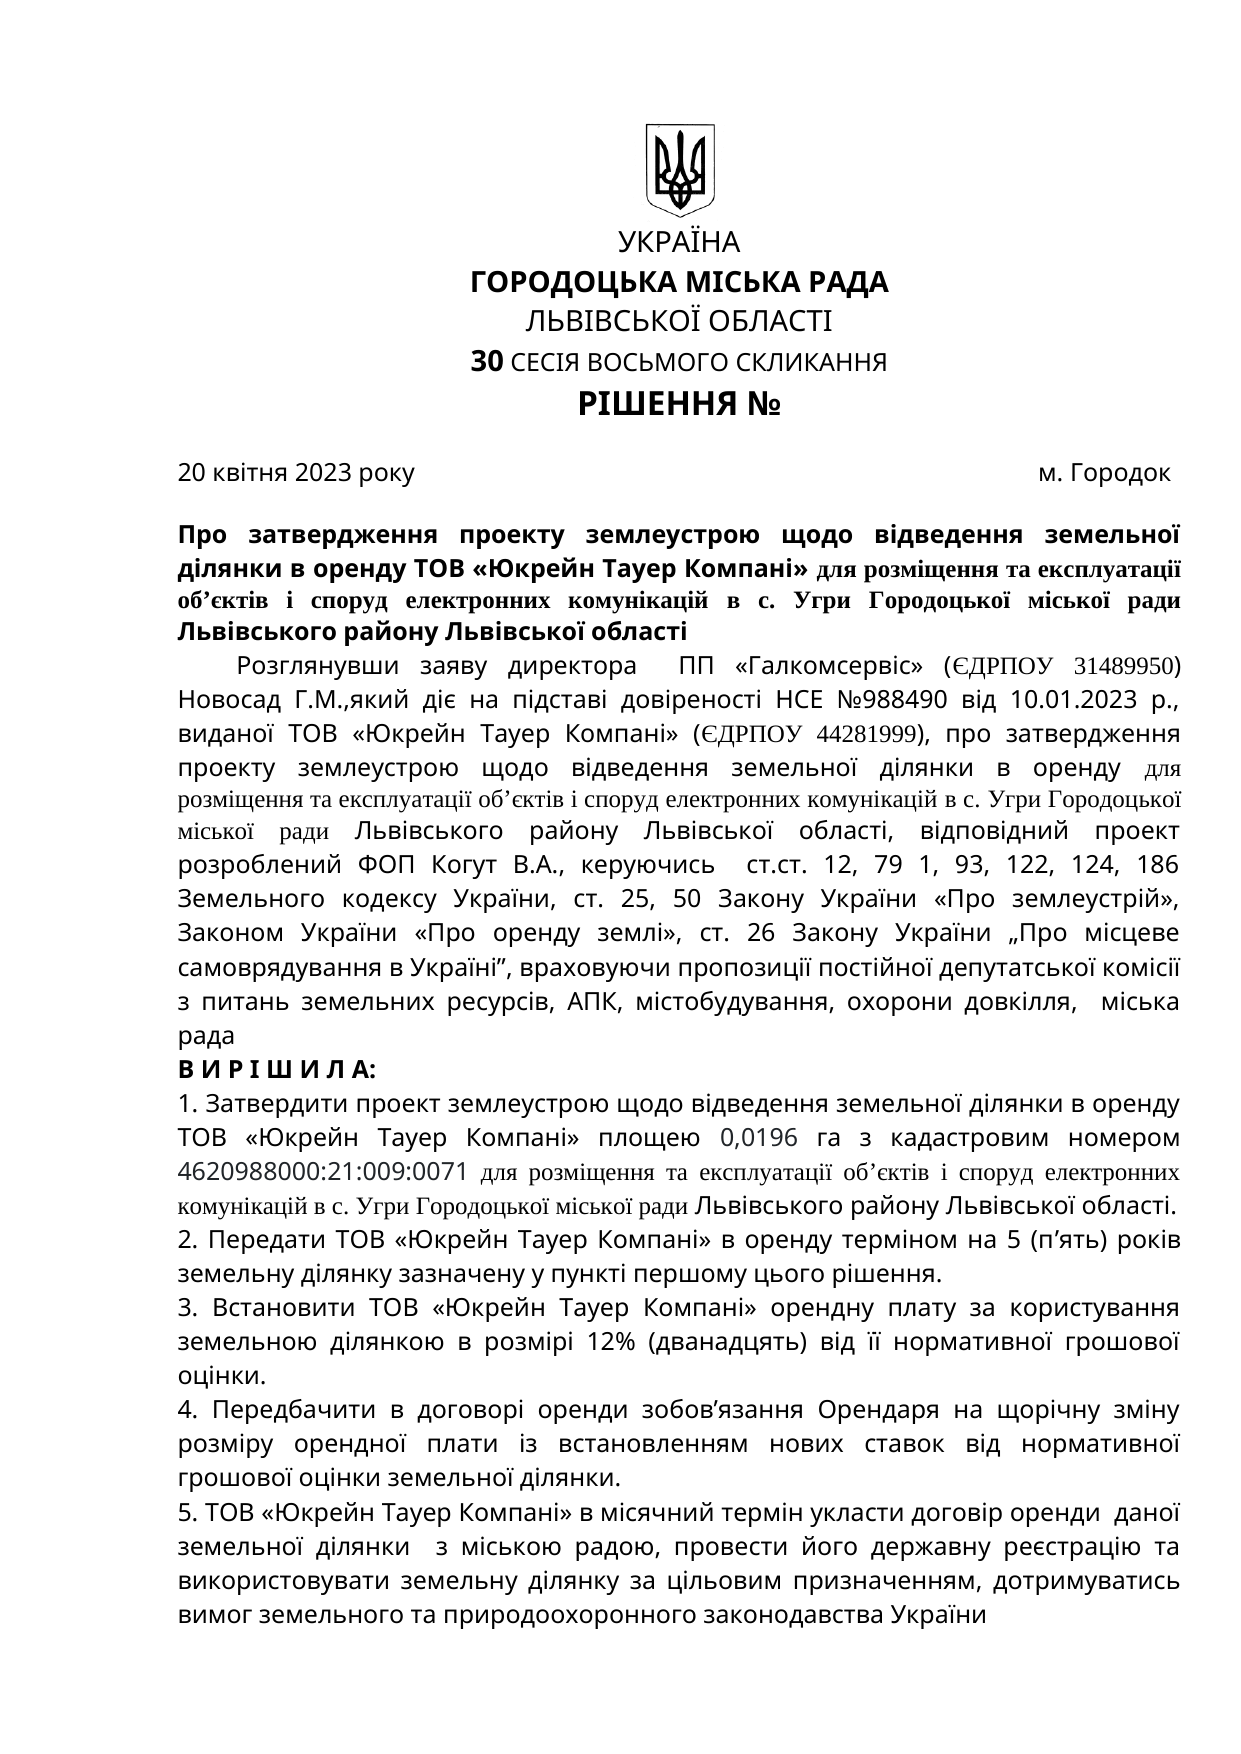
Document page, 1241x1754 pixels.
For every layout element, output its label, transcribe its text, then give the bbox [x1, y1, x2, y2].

text 30 сесія восьмого скликання [177, 340, 1181, 380]
text Розглянувши заяву директора ПП «Галкомсервіс» (ЄДРПОУ 31489950) Новосад Г.М.,який діє на підставі довіреності НСЕ №988490 від 10.01.2023 р., виданої ТОВ «Юкрейн Тауер Компані» (ЄДРПОУ 44281999), про затвердження проекту землеустрою щодо відведення земельної ділянки в оренду для розміщення та експлуатації об’єктів і споруд електронних комунікацій в с. Угри Городоцької міської ради Львівського району Львівської області, відповідний проект розроблений ФОП Когут В.А., керуючись ст.ст. 12, 79 1, 93, 122, 124, 186 Земельного кодексу України, ст. 25, 50 Закону України «Про землеустрій», Законом України «Про оренду землі», ст. 26 Закону України „Про місцеве самоврядування в Україні”, враховуючи пропозиції постійної депутатської комісії з питань земельних ресурсів, АПК, містобудування, охорони довкілля, міська рада [177, 648, 1181, 1051]
text 4. Передбачити в договорі оренди зобов’язання Орендаря на щорічну зміну розміру орендної плати із встановленням нових ставок від нормативної грошової оцінки земельної ділянки. [177, 1392, 1181, 1494]
text 20 квітня 2023 року м. Городок [177, 454, 1181, 488]
text ГОРОДОЦЬКА МІСЬКА РАДА [177, 261, 1181, 301]
text 3. Встановити ТОВ «Юкрейн Тауер Компані» орендну плату за користування земельною ділянкою в розмірі 12% (дванадцять) від її нормативної грошової оцінки. [177, 1290, 1181, 1392]
text 2. Передати ТОВ «Юкрейн Тауер Компані» в оренду терміном на 5 (п’ять) років земельну ділянку зазначену у пункті першому цього рішення. [177, 1222, 1181, 1290]
text УКРАЇНА [177, 221, 1181, 261]
text 5. ТОВ «Юкрейн Тауер Компані» в місячний термін укласти договір оренди даної земельної ділянки з міською радою, провести його державну реєстрацію та використовувати земельну ділянку за цільовим призначенням, дотримуватись вимог земельного та природоохоронного законодавства України [177, 1494, 1181, 1630]
picture [633, 118, 726, 222]
text ЛЬВІВСЬКОЇ ОБЛАСТІ [177, 301, 1181, 340]
text РІШЕННЯ № [177, 380, 1181, 425]
text 1. Затвердити проект землеустрою щодо відведення земельної ділянки в оренду ТОВ «Юкрейн Тауер Компані» площею 0,0196 га з кадастровим номером 4620988000:21:009:0071 для розміщення та експлуатації об’єктів і споруд електронних комунікацій в с. Угри Городоцької міської ради Львівського району Львівської області. [177, 1085, 1181, 1222]
text Про затвердження проекту землеустрою щодо відведення земельної ділянки в оренду ТОВ «Юкрейн Тауер Компані» для розміщення та експлуатації об’єктів і споруд електронних комунікацій в с. Угри Городоцької міської ради Львівського району Львівської області [177, 517, 1181, 648]
text В И Р І Ш И Л А: [177, 1051, 1181, 1085]
